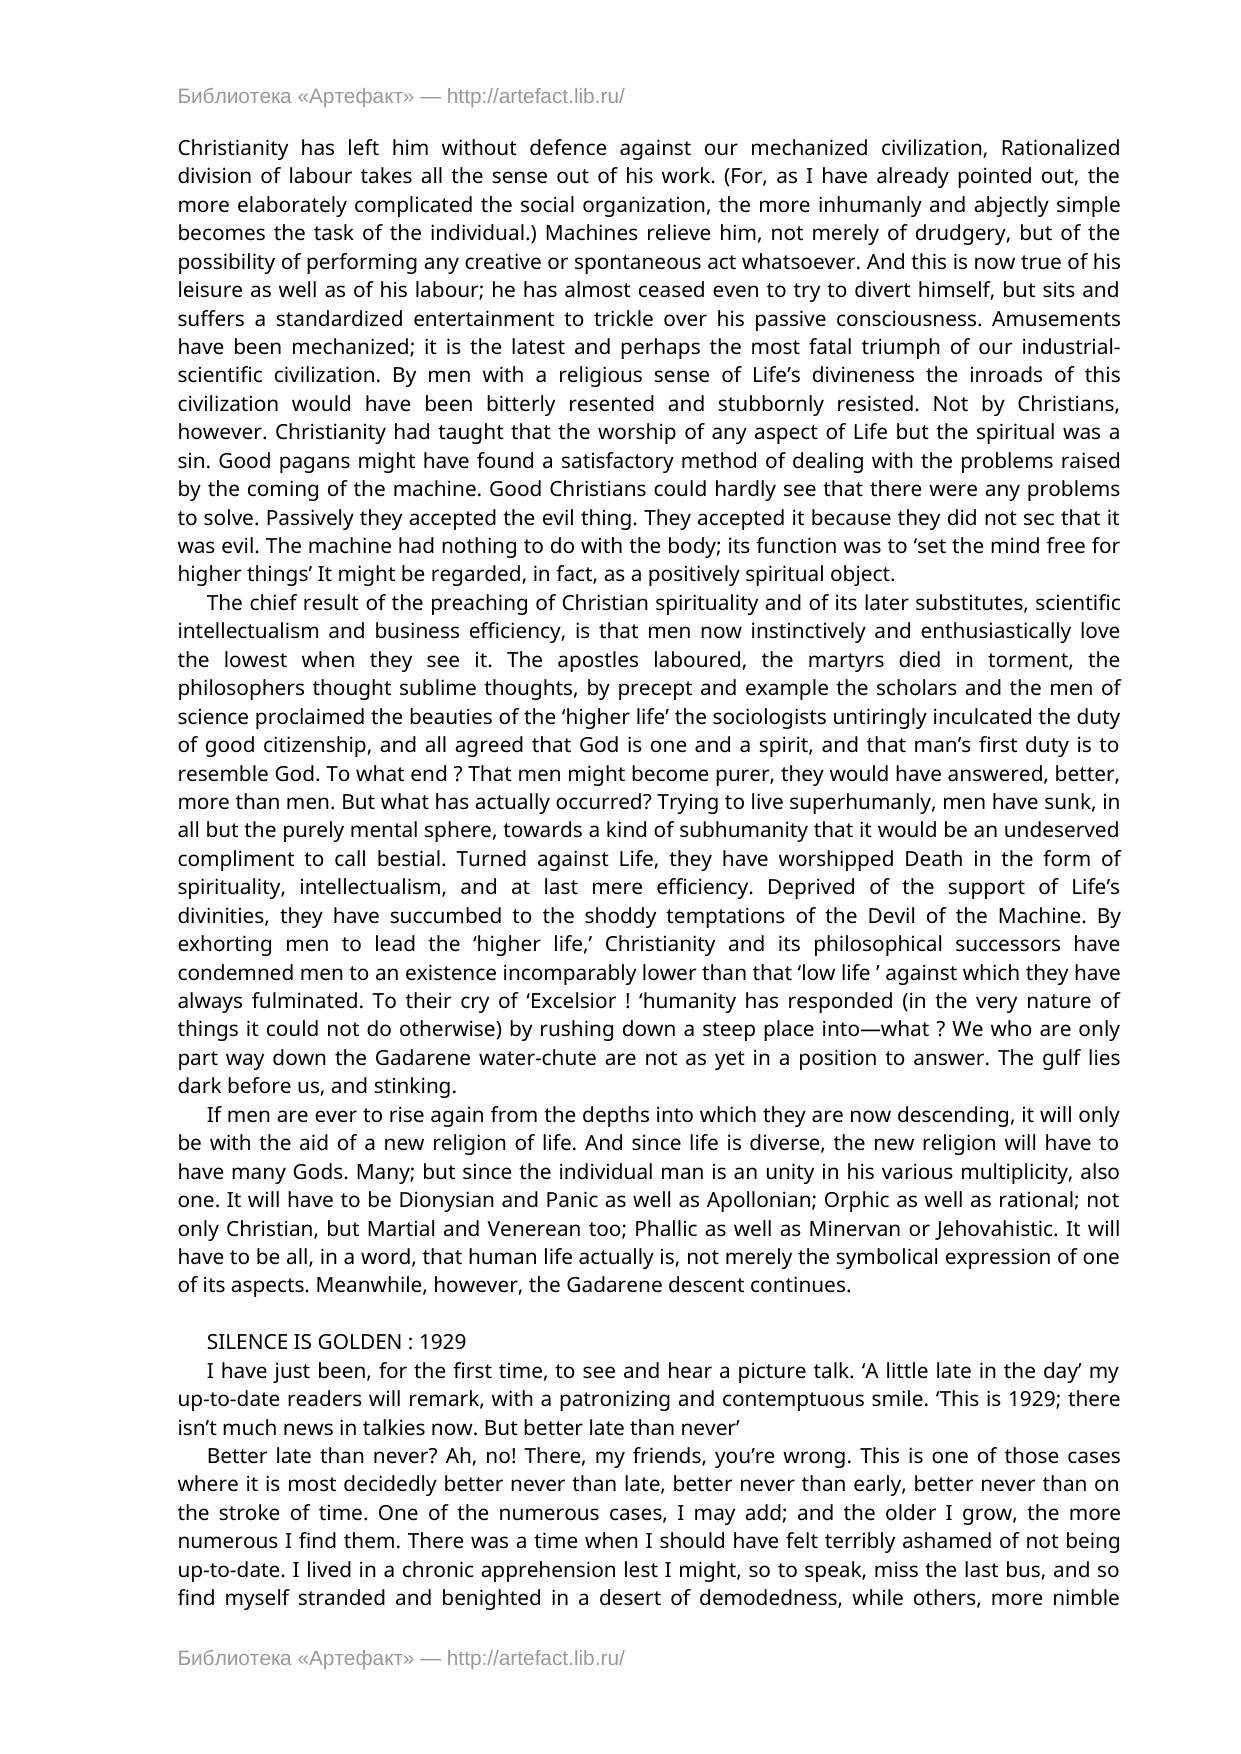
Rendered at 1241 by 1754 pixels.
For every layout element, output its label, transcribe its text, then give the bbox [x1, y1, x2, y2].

text If men are ever to rise again from the depths into which they are now descending, it will only be with the aid of a new religion of life. And since life is diverse, the new religion will have to have many Gods. Many; but since the individual man is an unity in his various multiplicity, also one. It will have to be Dionysian and Panic as well as Apollonian; Orphic as well as rational; not only Christian, but Martial and Venerean too; Phallic as well as Minervan or Jehovahistic. It will have to be all, in a word, that human life actually is, not merely the symbolical expression of one of its aspects. Meanwhile, however, the Gadarene descent continues. [177, 1100, 1122, 1299]
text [177, 1441, 1122, 1612]
text The chief result of the preaching of Christian spirituality and of its later substitutes, scientific intellectualism and business efficiency, is that men now instinctively and enthusiastically love the lowest when they see it. The apostles laboured, the martyrs died in torment, the philosophers thought sublime thoughts, by precept and example the scholars and the men of science proclaimed the beauties of the ‘higher life’ the sociologists untiringly inculcated the duty of good citizenship, and all agreed that God is one and a spirit, and that man’s first duty is to resemble God. To what end ? That men might become purer, they would have answered, better, more than men. But what has actually occurred? Trying to live superhumanly, men have sunk, in all but the purely mental sphere, towards a kind of subhumanity that it would be an undeserved compliment to call bestial. Turned against Life, they have worshipped Death in the form of spirituality, intellectualism, and at last mere efficiency. Deprived of the support of Life’s divinities, they have succumbed to the shoddy temptations of the Devil of the Machine. By exhorting men to lead the ‘higher life,’ Christianity and its philosophical successors have condemned men to an existence incomparably lower than that ‘low life ’ against which they have always fulminated. To their cry of ‘Excelsior ! ‘humanity has responded (in the very nature of things it could not do otherwise) by rushing down a steep place into—what ? We who are only part way down the Gadarene water-chute are not as yet in a position to answer. The gulf lies dark before us, and stinking. [177, 588, 1122, 1100]
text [177, 133, 1122, 588]
text I have just been, for the first time, to see and hear a picture talk. ‘A little late in the day’ my up-to-date readers will remark, with a patronizing and contemptuous smile. ‘This is 1929; there isn’t much news in talkies now. But better late than never’ [177, 1356, 1122, 1441]
text SILENCE IS GOLDEN : 1929 [177, 1327, 1122, 1356]
